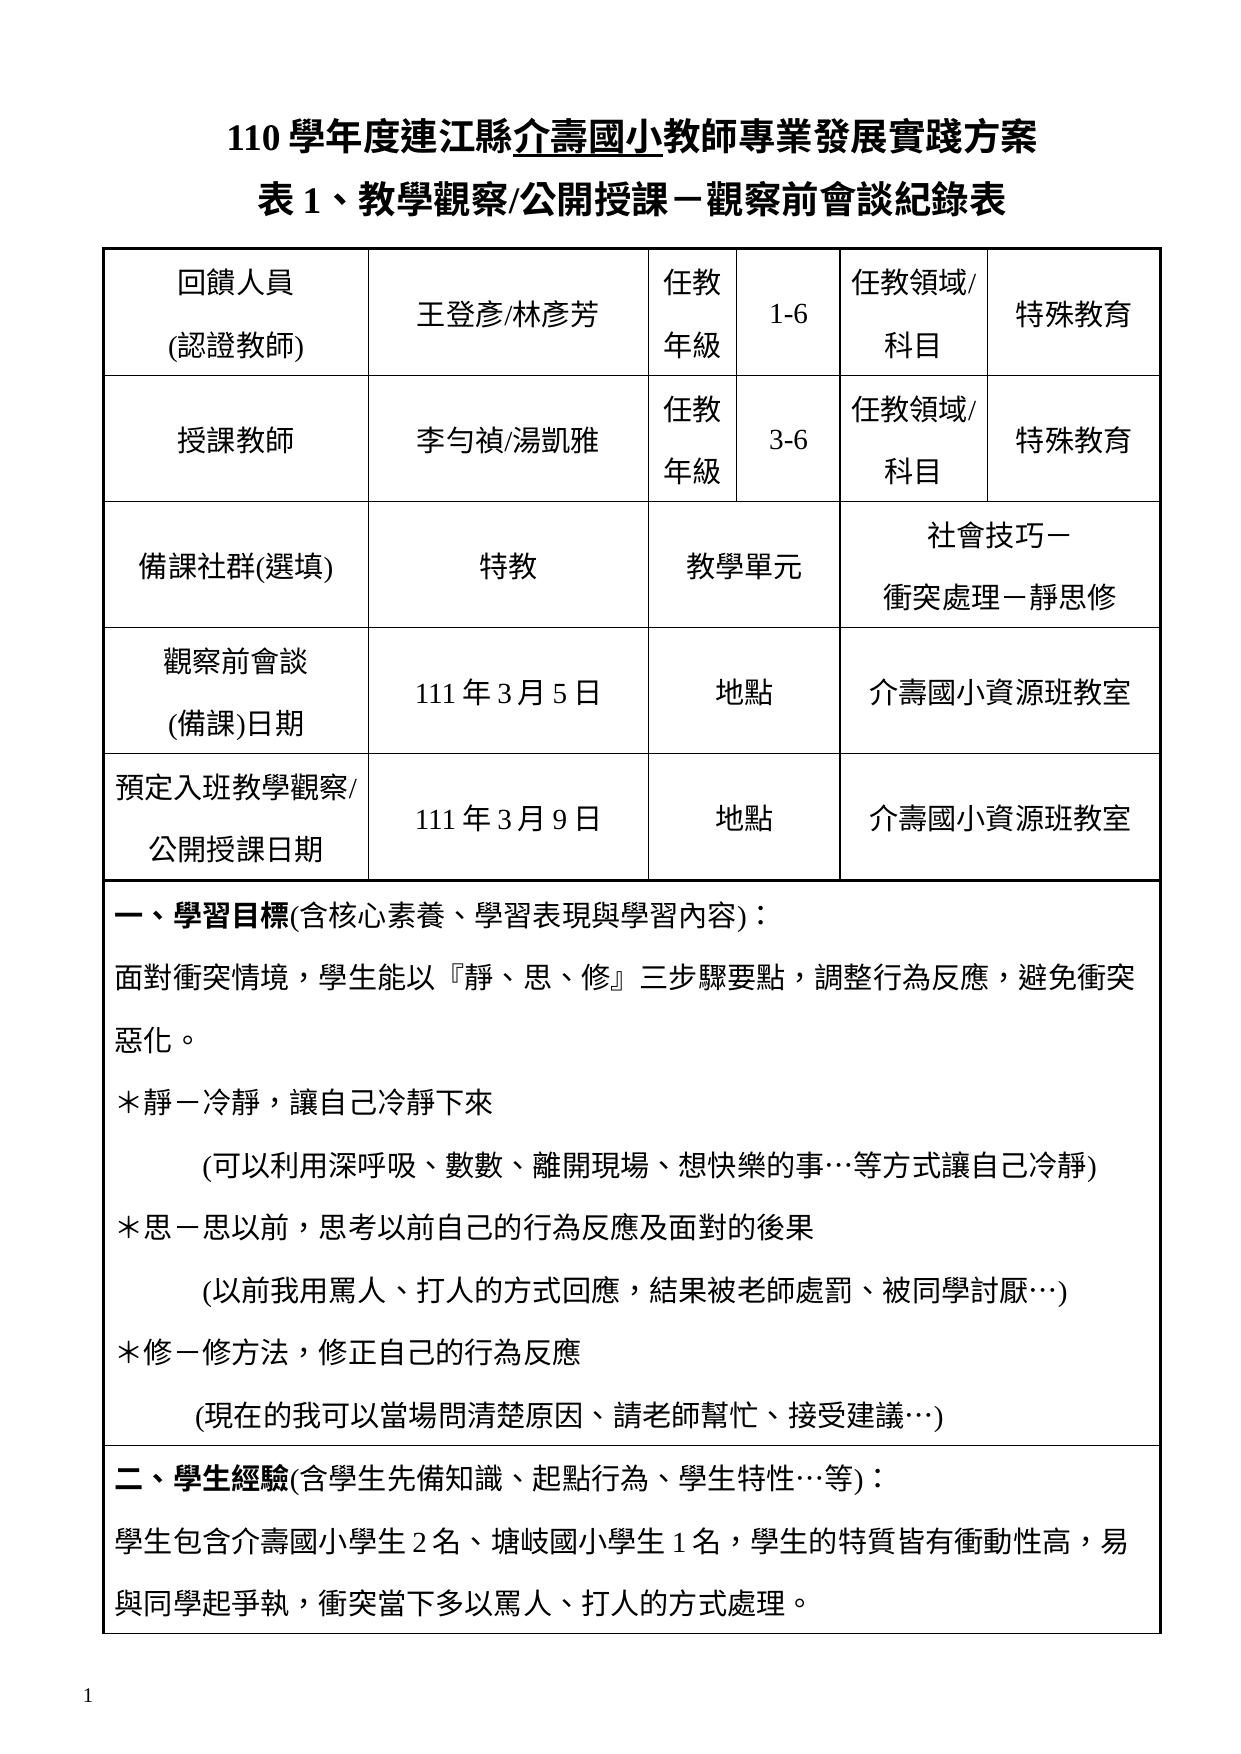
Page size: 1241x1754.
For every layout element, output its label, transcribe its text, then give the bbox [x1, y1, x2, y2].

table_header 回饋人員 (認證教師) [105, 250, 368, 375]
table_cell 地點 [649, 628, 839, 753]
table_cell 介壽國小資源班教室 [841, 628, 1159, 753]
table_cell 任教年級 [649, 376, 736, 501]
text 110學年度連江縣介壽國小教師專業發展實踐方案 [83, 103, 1181, 166]
table_cell 地點 [649, 754, 839, 879]
table_cell 備課社群(選填) [105, 502, 368, 627]
table_cell 特教 [369, 502, 648, 627]
table_cell 二、學生經驗(含學生先備知識、起點行為、學生特性…等)： 學生包含介壽國小學生2名、塘岐國小學生1名，學生的特質皆有衝動性高，易與同學起爭執，衝突當下多以罵人、打人的方式處理。 [105, 1446, 1159, 1633]
table_cell 特殊教育 [988, 376, 1159, 501]
table_cell 社會技巧－ 衝突處理－靜思修 [841, 502, 1159, 627]
table_header 任教領域/科目 [841, 250, 987, 375]
table_header 王登彥/林彥芳 [369, 250, 648, 375]
text 表1、教學觀察/公開授課－觀察前會談紀錄表 [83, 166, 1181, 228]
table_cell 一、學習目標(含核心素養、學習表現與學習內容)： 面對衝突情境，學生能以『靜、思、修』三步驟要點，調整行為反應，避免衝突惡化。 ＊靜－冷靜，讓自己冷靜下來 (可以利用深呼吸、數數、離開現場、想快樂的事…等方式讓自己冷靜) ＊思－思以前，思考以前自己的行為反應及面對的後果 (以前我用罵人、打人的方式回應，結果被老師處罰、被同學討厭…) ＊修－修方法，修正自己的行為反應 (現在的我可以當場問清楚原因、請老師幫忙、接受建議…) [105, 882, 1159, 1445]
table_cell 介壽國小資源班教室 [841, 754, 1159, 879]
table_cell 教學單元 [649, 502, 839, 627]
table_header 1-6 [737, 250, 839, 375]
table_cell 任教領域/科目 [841, 376, 987, 501]
table_cell 授課教師 [105, 376, 368, 501]
table_header 特殊教育 [988, 250, 1159, 375]
table_cell 3-6 [737, 376, 839, 501]
table_cell 李勻禎/湯凱雅 [369, 376, 648, 501]
table_header 任教年級 [649, 250, 736, 375]
table_cell 111年3月9日 [369, 754, 648, 879]
table_cell 觀察前會談 (備課)日期 [105, 628, 368, 753]
table_cell 預定入班教學觀察/公開授課日期 [105, 754, 368, 879]
table_cell 111年3月5日 [369, 628, 648, 753]
